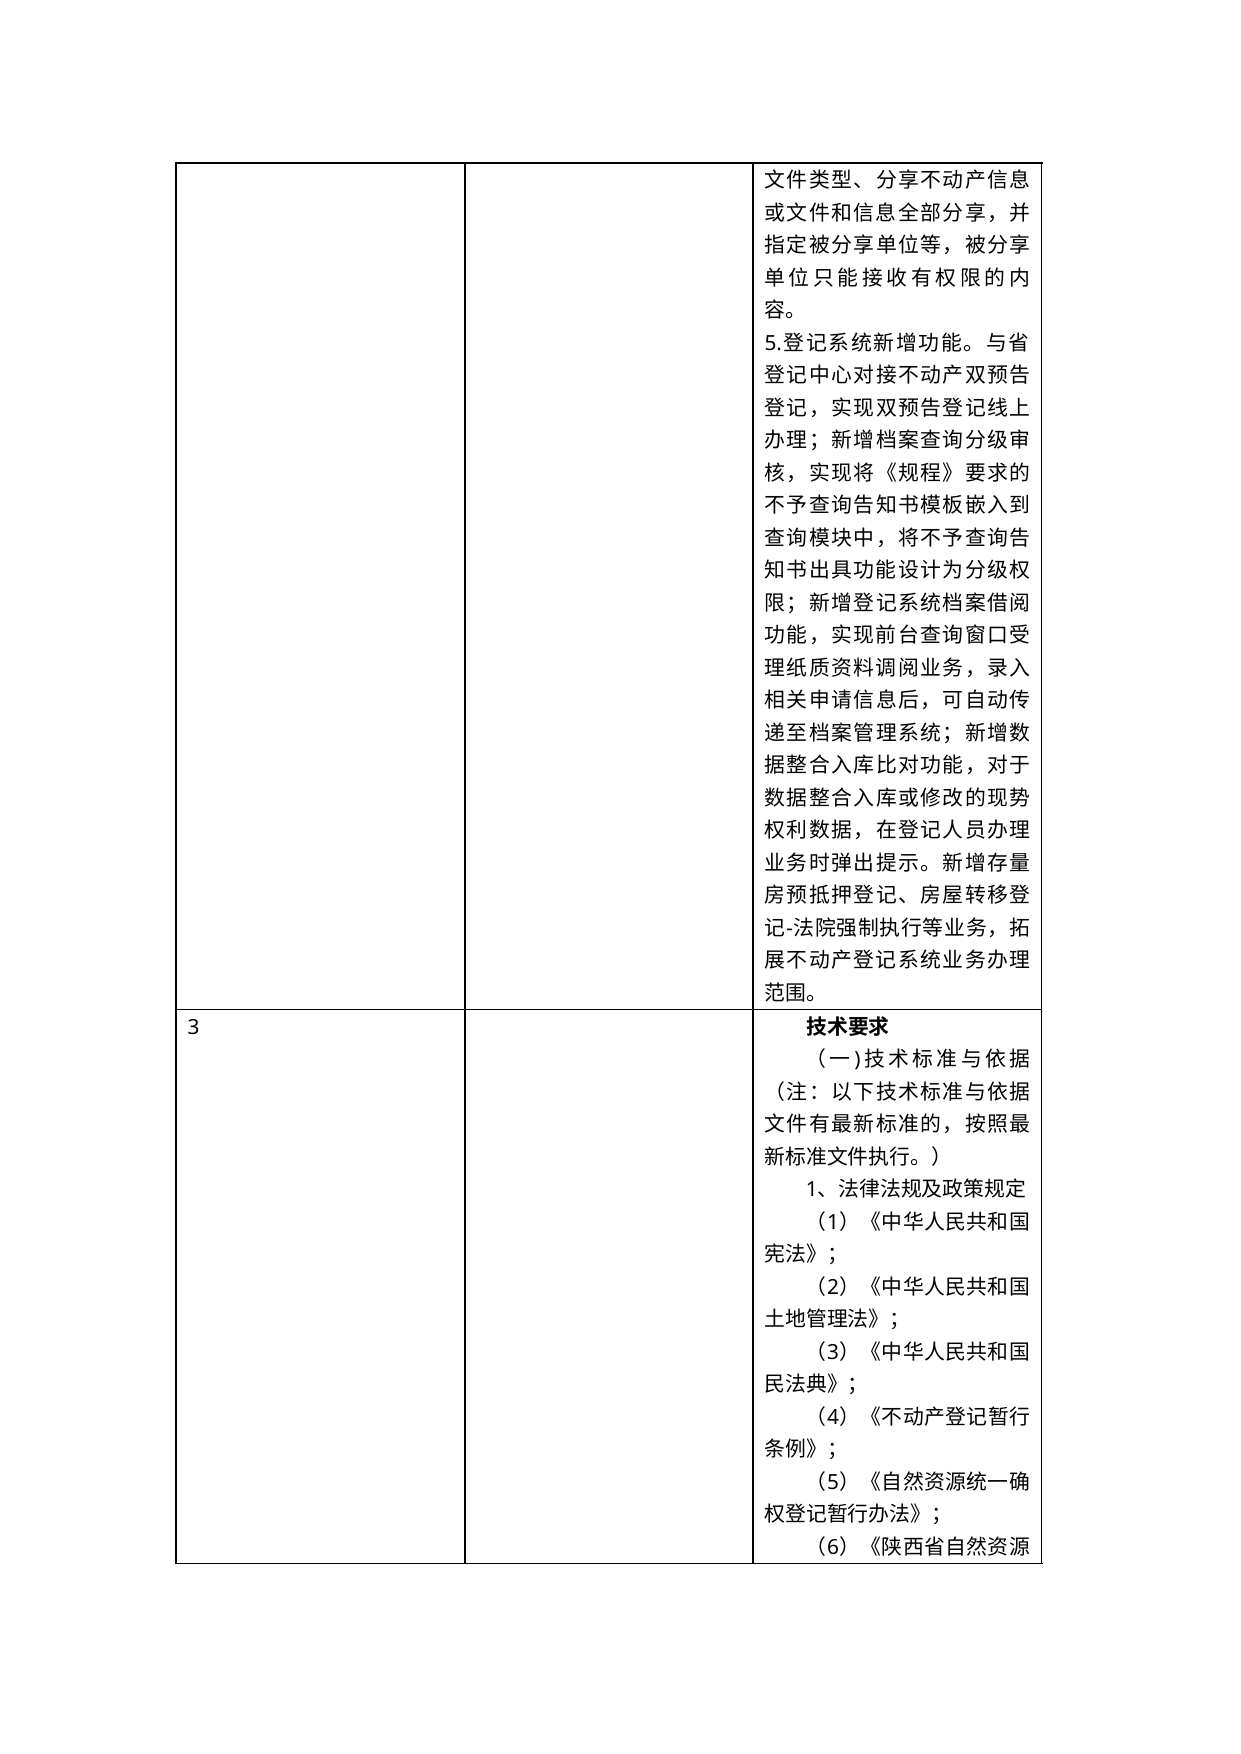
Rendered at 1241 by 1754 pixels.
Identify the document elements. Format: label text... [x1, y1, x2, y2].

table_cell [466, 1010, 752, 1563]
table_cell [754, 1010, 1041, 1563]
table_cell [754, 164, 1041, 1008]
table_cell 3 [177, 1010, 464, 1563]
table_cell [466, 164, 752, 1008]
table_cell 2 [177, 164, 464, 1008]
